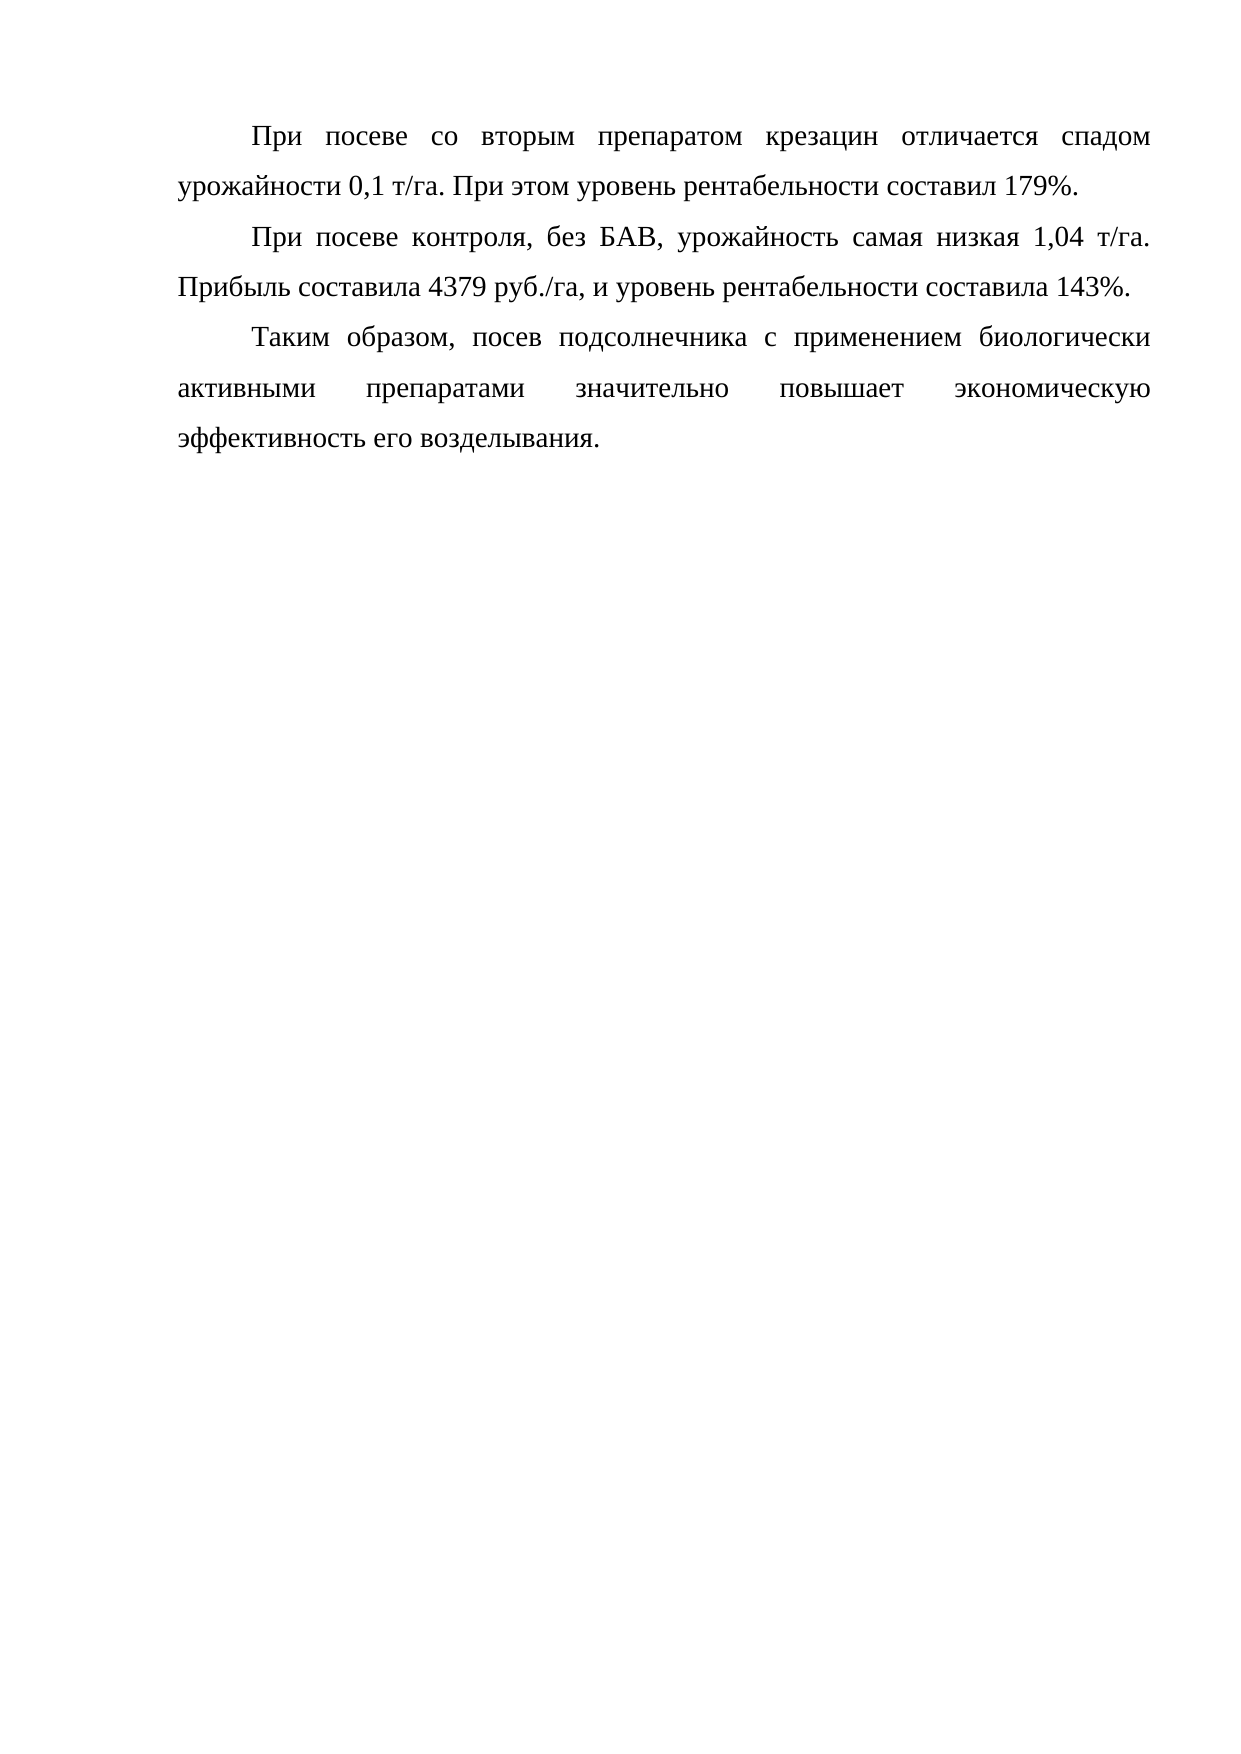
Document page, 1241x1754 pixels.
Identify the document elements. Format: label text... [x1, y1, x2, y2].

text При посеве контроля, без БАВ, урожайность самая низкая 1,04 т/га. Прибыль составила 4379 руб./га, и уровень рентабельности составила 143%. [177, 219, 1152, 303]
text Таким образом, посев подсолнечника с применением биологически активными препаратами значительно повышает экономическую эффективность его возделывания. [177, 319, 1152, 453]
text При посеве со вторым препаратом крезацин отличается спадом урожайности 0,1 т/га. При этом уровень рентабельности составил 179%. [177, 118, 1152, 202]
